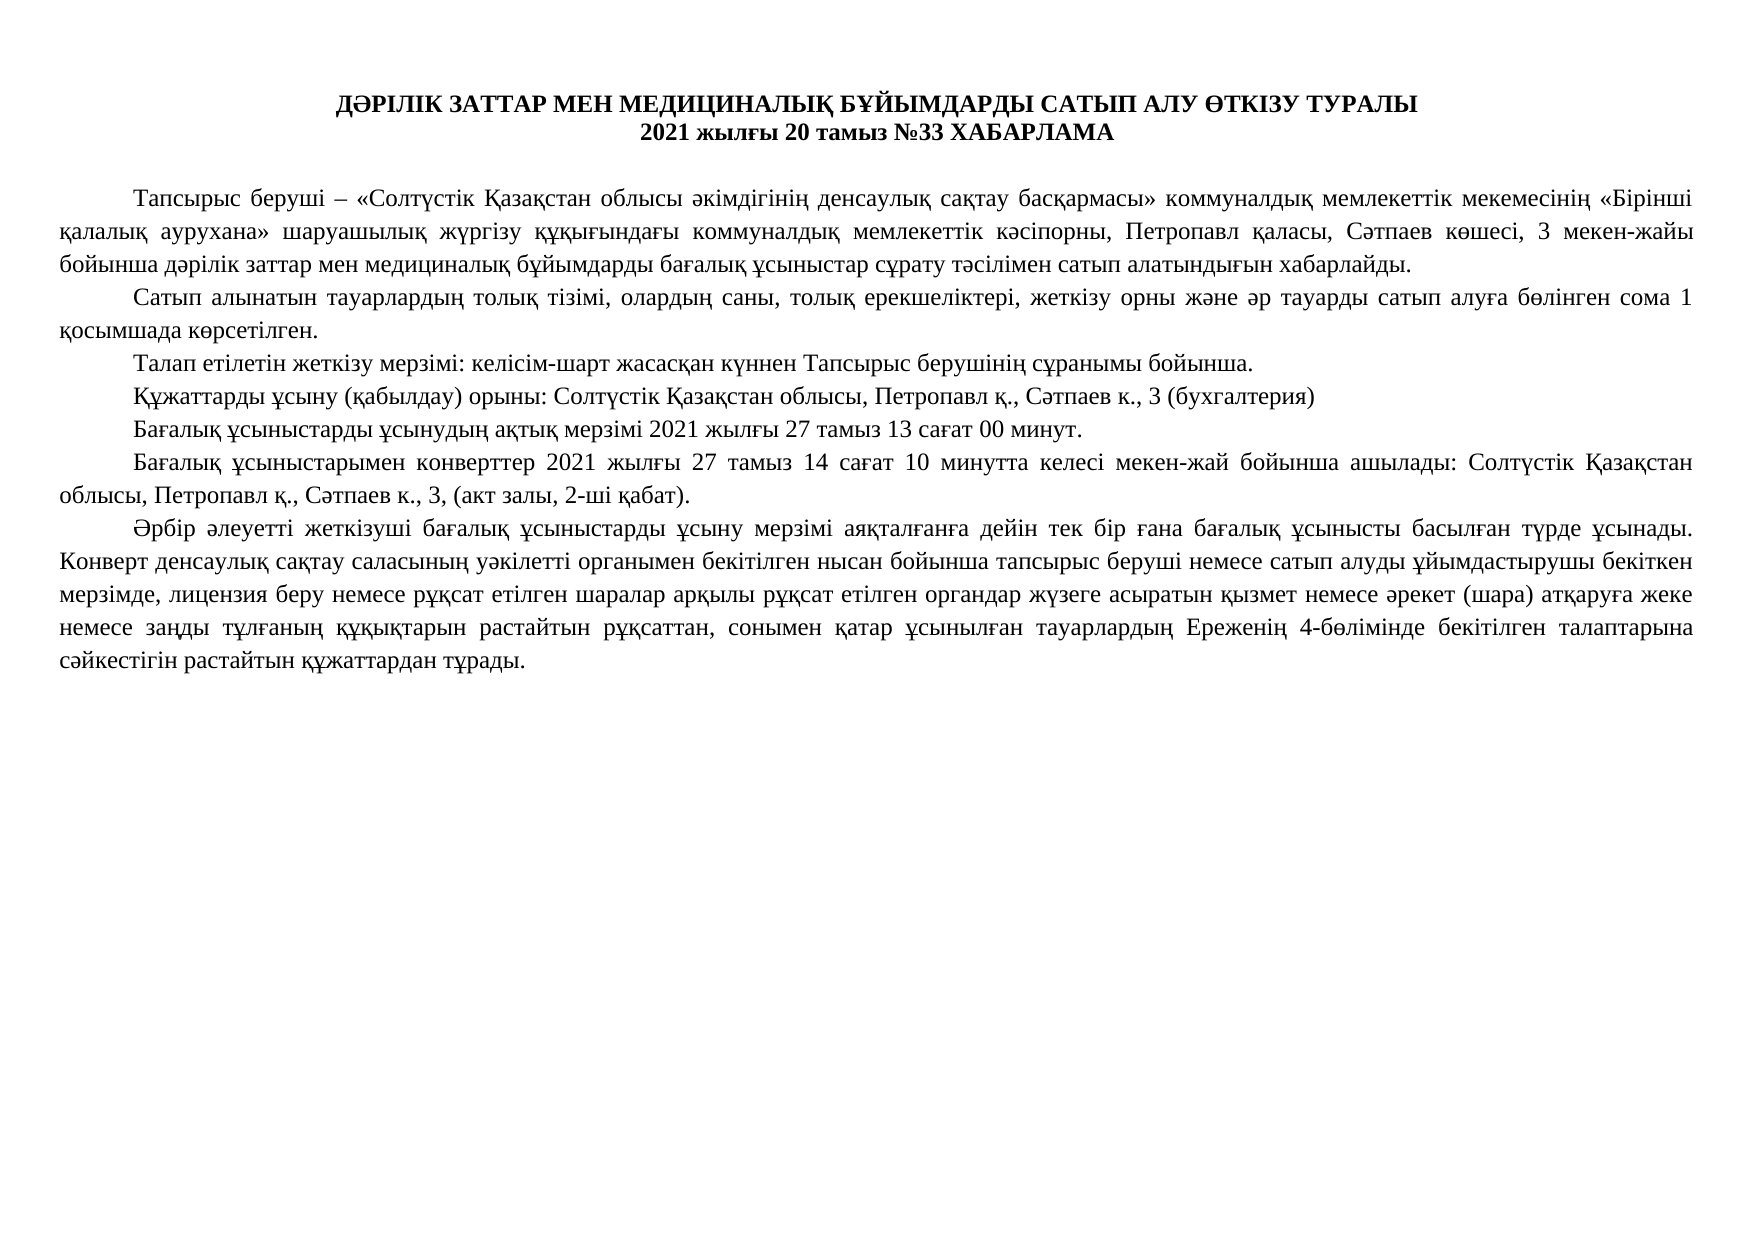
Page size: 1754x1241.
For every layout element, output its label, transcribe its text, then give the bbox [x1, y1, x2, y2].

text ДӘРІЛІК ЗАТТАР МЕН МЕДИЦИНАЛЫҚ БҰЙЫМДАРДЫ САТЫП АЛУ ӨТКІЗУ ТУРАЛЫ [59, 89, 1695, 117]
text Сатып алынатын тауарлардың толық тізімі, олардың саны, толық ерекшеліктері, жеткізу орны және әр тауарды сатып алуға бөлінген сома 1 қосымшада көрсетілген. [59, 282, 1695, 344]
text Құжаттарды ұсыну (қабылдау) орыны: Солтүстік Қазақстан облысы, Петропавл қ., Сәтпаев к., 3 (бухгалтерия) [59, 381, 1695, 410]
text Әрбір әлеуетті жеткізуші бағалық ұсыныстарды ұсыну мерзімі аяқталғанға дейін тек бір ғана бағалық ұсынысты басылған түрде ұсынады. Конверт денсаулық сақтау саласының уәкілетті органымен бекітілген нысан бойынша тапсырыс беруші немесе сатып алуды ұйымдастырушы бекіткен мерзімде, лицензия беру немесе рұқсат етілген шаралар арқылы рұқсат етілген органдар жүзеге асыратын қызмет немесе әрекет (шара) атқаруға жеке немесе заңды тұлғаның құқықтарын растайтын рұқсаттан, сонымен қатар ұсынылған тауарлардың Ереженің 4-бөлімінде бекітілген талаптарына сәйкестігін растайтын құжаттардан тұрады. [59, 513, 1695, 674]
text Тапсырыс беруші – «Солтүстік Қазақстан облысы әкімдігінің денсаулық сақтау басқармасы» коммуналдық мемлекеттік мекемесінің «Бірінші қалалық аурухана» шаруашылық жүргізу құқығындағы коммуналдық мемлекеттік кәсіпорны, Петропавл қаласы, Сәтпаев көшесі, 3 мекен-жайы бойынша дәрілік заттар мен медициналық бұйымдарды бағалық ұсыныстар сұрату тәсілімен сатып алатындығын хабарлайды. [59, 183, 1695, 278]
text Бағалық ұсыныстарымен конверттер 2021 жылғы 27 тамыз 14 сағат 10 минутта келесі мекен-жай бойынша ашылады: Солтүстік Қазақстан облысы, Петропавл қ., Сәтпаев к., 3, (акт залы, 2-ші қабат). [59, 447, 1695, 509]
text 2021 жылғы 20 тамыз №33 ХАБАРЛАМА [59, 117, 1695, 146]
text Бағалық ұсыныстарды ұсынудың ақтық мерзімі 2021 жылғы 27 тамыз 13 сағат 00 минут. [59, 414, 1695, 443]
text Талап етілетін жеткізу мерзімі: келісім-шарт жасасқан күннен Тапсырыс берушінің сұранымы бойынша. [59, 348, 1695, 377]
